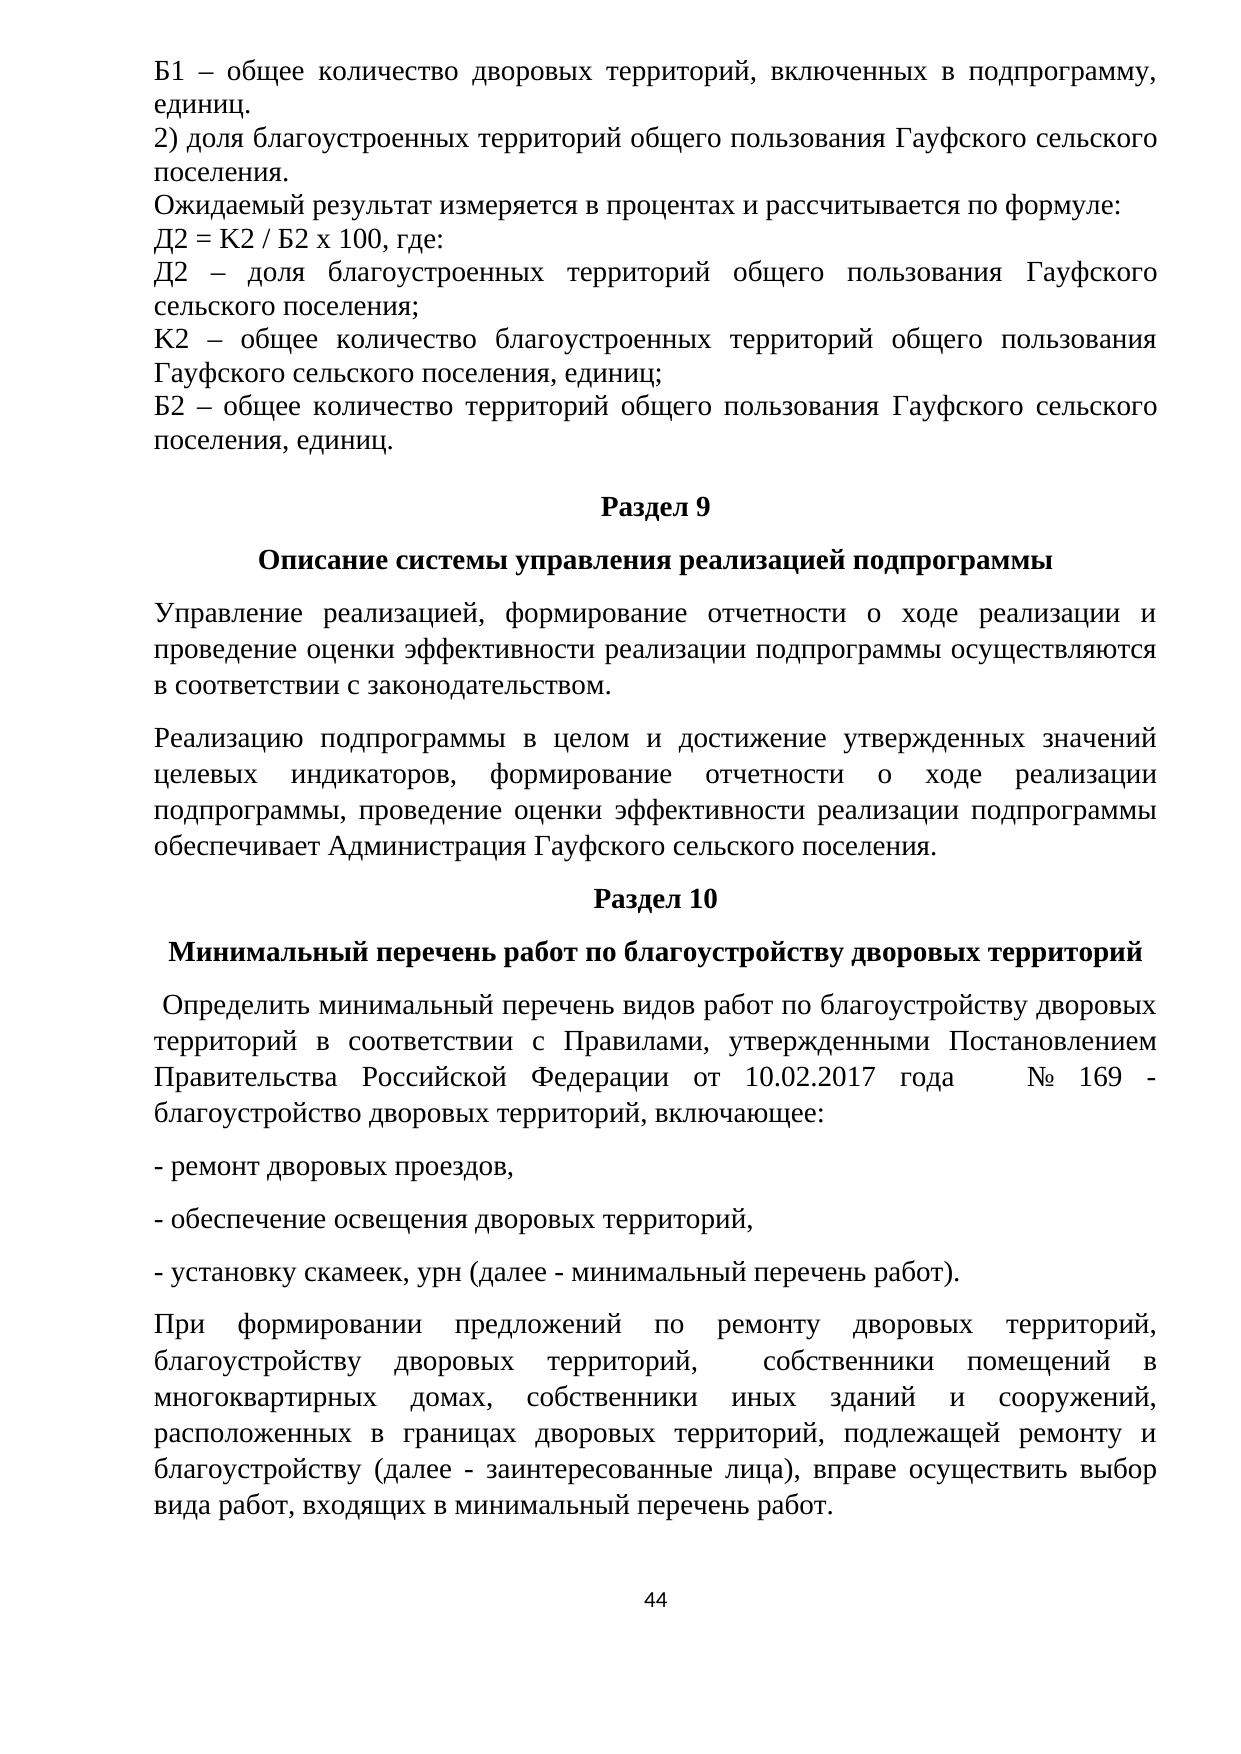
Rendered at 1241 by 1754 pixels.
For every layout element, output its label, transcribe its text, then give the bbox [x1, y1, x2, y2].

text Описание системы управления реализацией подпрограммы [154, 542, 1157, 576]
text При формировании предложений по ремонту дворовых территорий, благоустройству дворовых территорий, собственники помещений в многоквартирных домах, собственники иных зданий и сооружений, расположенных в границах дворовых территорий, подлежащей ремонту и благоустройству (далее - заинтересованные лица), вправе осуществить выбор вида работ, входящих в минимальный перечень работ. [154, 1306, 1157, 1521]
text Раздел 10 [154, 881, 1157, 915]
text Б1 – общее количество дворовых территорий, включенных в подпрограмму, единиц. [154, 53, 1157, 120]
text K2 – общее количество благоустроенных территорий общего пользования Гауфского сельского поселения, единиц; [154, 321, 1157, 388]
text - ремонт дворовых проездов, [154, 1148, 1157, 1182]
text 2) доля благоустроенных территорий общего пользования Гауфского сельского поселения. [154, 120, 1157, 187]
text Раздел 9 [154, 489, 1157, 523]
text Ожидаемый результат измеряется в процентах и рассчитывается по формуле: [154, 187, 1157, 221]
text Минимальный перечень работ по благоустройству дворовых территорий [154, 934, 1157, 967]
text - обеспечение освещения дворовых территорий, [154, 1201, 1157, 1234]
text Реализацию подпрограммы в целом и достижение утвержденных значений целевых индикаторов, формирование отчетности о ходе реализации подпрограммы, проведение оценки эффективности реализации подпрограммы обеспечивает Администрация Гауфского сельского поселения. [154, 720, 1157, 862]
text - установку скамеек, урн (далее - минимальный перечень работ). [154, 1254, 1157, 1287]
text Определить минимальный перечень видов работ по благоустройству дворовых территорий в соответствии с Правилами, утвержденными Постановлением Правительства Российской Федерации от 10.02.2017 года № 169 - благоустройство дворовых территорий, включающее: [154, 987, 1157, 1129]
text Б2 – общее количество территорий общего пользования Гауфского сельского поселения, единиц. [154, 388, 1157, 456]
text Д2 = K2 / Б2 х 100, где: [154, 221, 1157, 254]
text Д2 – доля благоустроенных территорий общего пользования Гауфского сельского поселения; [154, 254, 1157, 321]
text Управление реализацией, формирование отчетности о ходе реализации и проведение оценки эффективности реализации подпрограммы осуществляются в соответствии с законодательством. [154, 595, 1157, 701]
